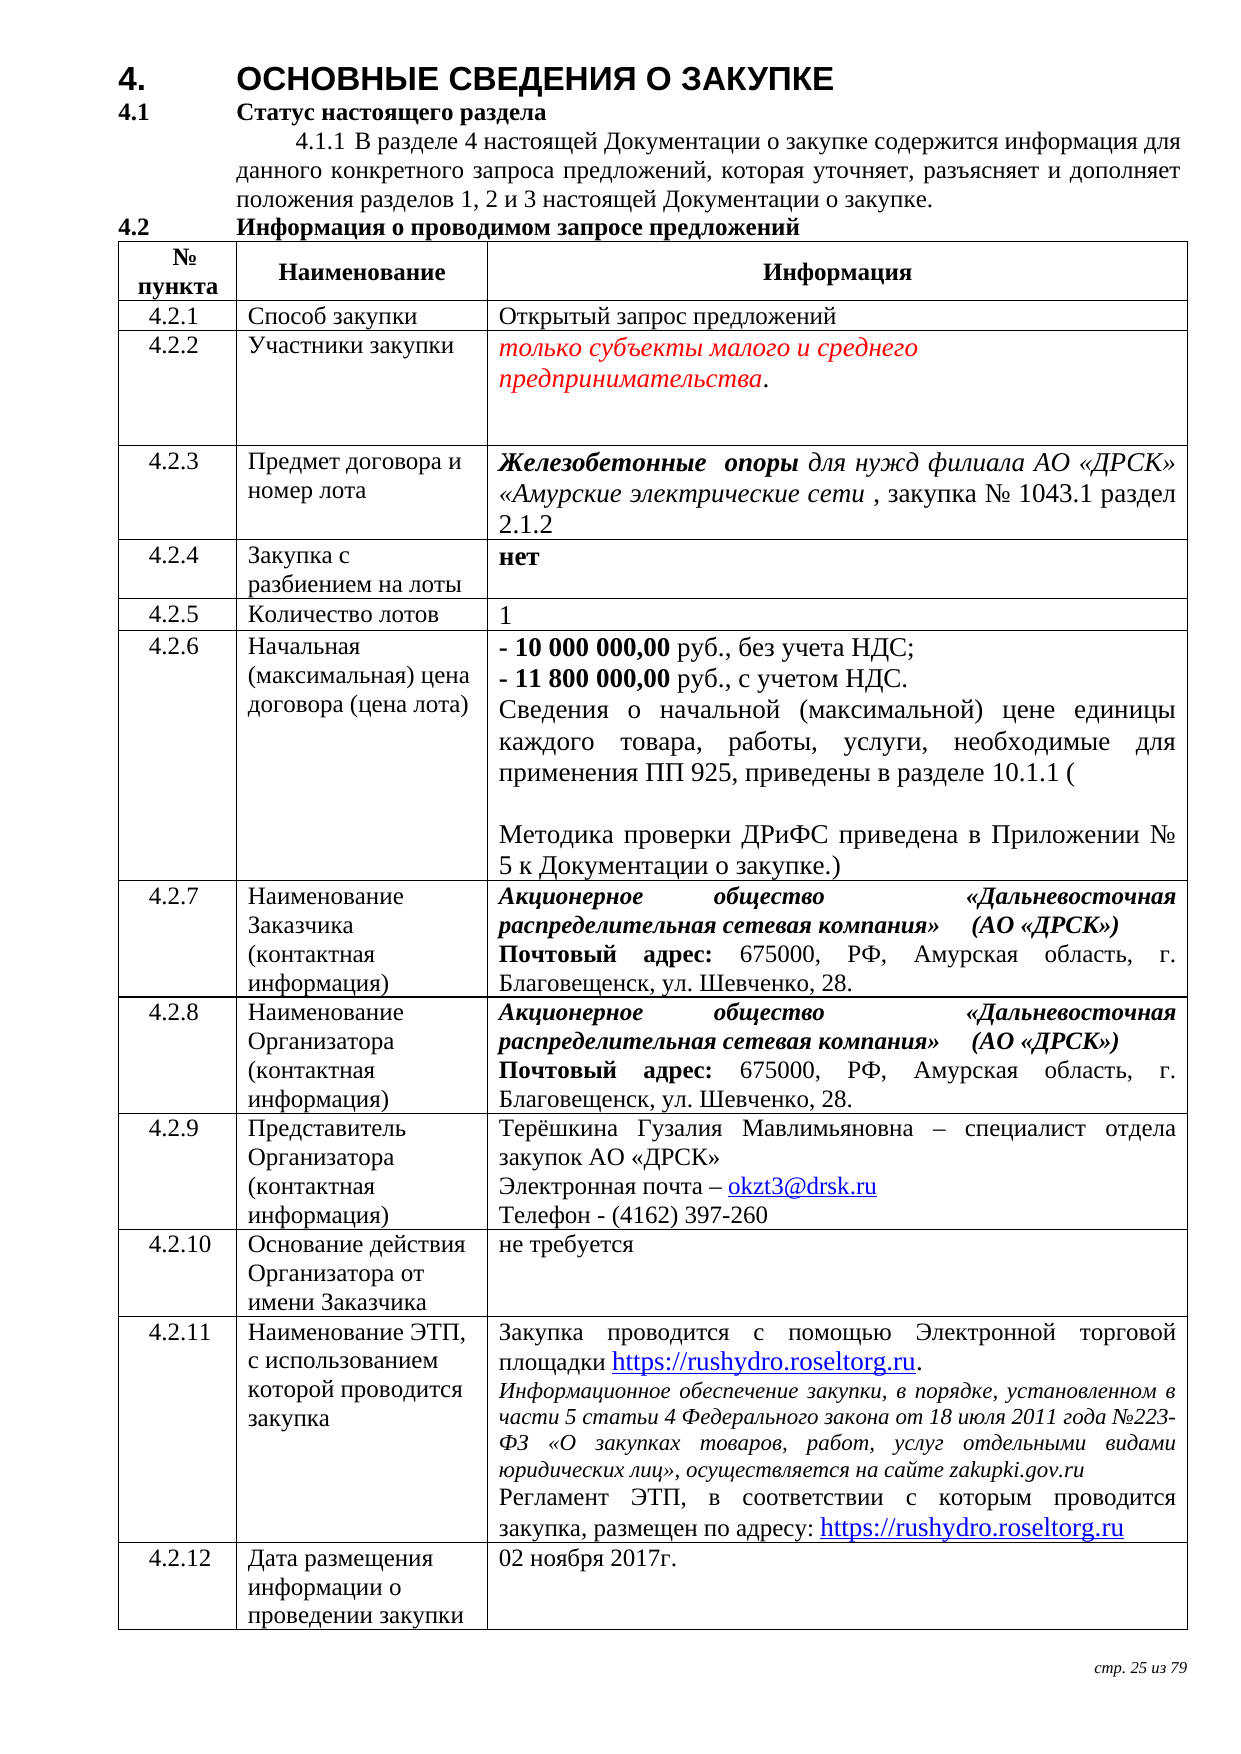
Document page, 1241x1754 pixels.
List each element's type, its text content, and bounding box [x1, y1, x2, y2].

table_cell Наименование Заказчика (контактная информация) [237, 881, 487, 996]
subtitle Информация о проводимом запросе предложений [118, 212, 1181, 241]
table_cell 1 [488, 599, 1187, 630]
table_cell нет [488, 540, 1187, 598]
table_cell Предмет договора и номер лота [237, 446, 487, 539]
table_cell Способ закупки [237, 301, 487, 329]
table_cell [119, 331, 236, 445]
table_header № пункта [119, 242, 236, 300]
table_cell [119, 1317, 236, 1542]
subtitle Статус настоящего раздела [118, 97, 1181, 126]
table_cell [119, 631, 236, 880]
table_cell Наименование ЭТП, с использованием которой проводится закупка [237, 1317, 487, 1542]
table_cell [119, 1114, 236, 1228]
table_cell - 10 000 000,00 руб., без учета НДС; - 11 800 000,00 руб., с учетом НДС. Сведения о начальной (максимальной) цене единицы каждого товара, работы, услуги, необходимые для применения ПП 925, приведены в разделе 10.1.1 (Методика проверки ДРиФС приведена в Приложении № 5 к Документации о закупке. В случае противоречия критериев отбора и/или ограничивающих факторов, установленных в Методике проверки ДРиФС и приложения №3 к Документации о закупке «Отборочные критерии оценки заявок», приоритет имеют сведения приложения №3 к Документации о закупке. Приложение № 6 – Сведения о начальной (максимальной) цене единицы товара, работы, услуги) [488, 631, 1187, 880]
table_cell Терёшкина Гузалия Мавлимьяновна – специалист отдела закупок АО «ДРСК» Электронная почта – okzt3@drsk.ru Телефон - (4162) 397-260 [488, 1114, 1187, 1228]
table_cell Представитель Организатора (контактная информация) [237, 1114, 487, 1228]
table_cell [119, 998, 236, 1112]
table_cell не требуется [488, 1230, 1187, 1316]
text В разделе 4 настоящей Документации о закупке содержится информация для данного конкретного запроса предложений, которая уточняет, разъясняет и дополняет положения разделов 1, 2 и 3 настоящей Документации о закупке. [236, 126, 1181, 212]
table_header Информация [488, 242, 1187, 300]
table_cell [119, 1230, 236, 1316]
table_header Наименование [237, 242, 487, 300]
table_cell [119, 1543, 236, 1629]
table_cell Наименование Организатора (контактная информация) [237, 998, 487, 1112]
table_cell Открытый запрос предложений [488, 301, 1187, 329]
table_cell [119, 446, 236, 539]
table_cell [119, 301, 236, 329]
table_cell Акционерное общество «Дальневосточная распределительная сетевая компания» (АО «ДРСК») Почтовый адрес: 675000, РФ, Амурская область, г. Благовещенск, ул. Шевченко, 28. [488, 881, 1187, 996]
table_cell Основание действия Организатора от имени Заказчика [237, 1230, 487, 1316]
table_cell [119, 881, 236, 996]
table_cell Дата размещения информации о проведении закупки [237, 1543, 487, 1629]
table_cell Количество лотов [237, 599, 487, 630]
table_cell [119, 599, 236, 630]
table_cell Железобетонные опоры для нужд филиала АО «ДРСК» «Амурские электрические сети , закупка № 1043.1 раздел 2.1.2 [488, 446, 1187, 539]
table_cell Акционерное общество «Дальневосточная распределительная сетевая компания» (АО «ДРСК») Почтовый адрес: 675000, РФ, Амурская область, г. Благовещенск, ул. Шевченко, 28. [488, 998, 1187, 1112]
subtitle ОСНОВНЫЕ СВЕДЕНИЯ О ЗАКУПКЕ [118, 59, 1181, 97]
table_cell Начальная (максимальная) цена договора (цена лота) [237, 631, 487, 880]
table_cell 02 ноября 2017г. [488, 1543, 1187, 1629]
table_cell только субъекты малого и среднего предпринимательства. [488, 331, 1187, 445]
table_cell Участники закупки [237, 331, 487, 445]
table_cell Закупка с разбиением на лоты [237, 540, 487, 598]
table_cell [119, 540, 236, 598]
table_cell Закупка проводится с помощью Электронной торговой площадки https://rushydro.roseltorg.ru. Информационное обеспечение закупки, в порядке, установленном в части 5 статьи 4 Федерального закона от 18 июля 2011 года №223-ФЗ «О закупках товаров, работ, услуг отдельными видами юридических лиц», осуществляется на сайте zakupki.gov.ru Регламент ЭТП, в соответствии с которым проводится закупка, размещен по адресу: https://rushydro.roseltorg.ru [488, 1317, 1187, 1542]
